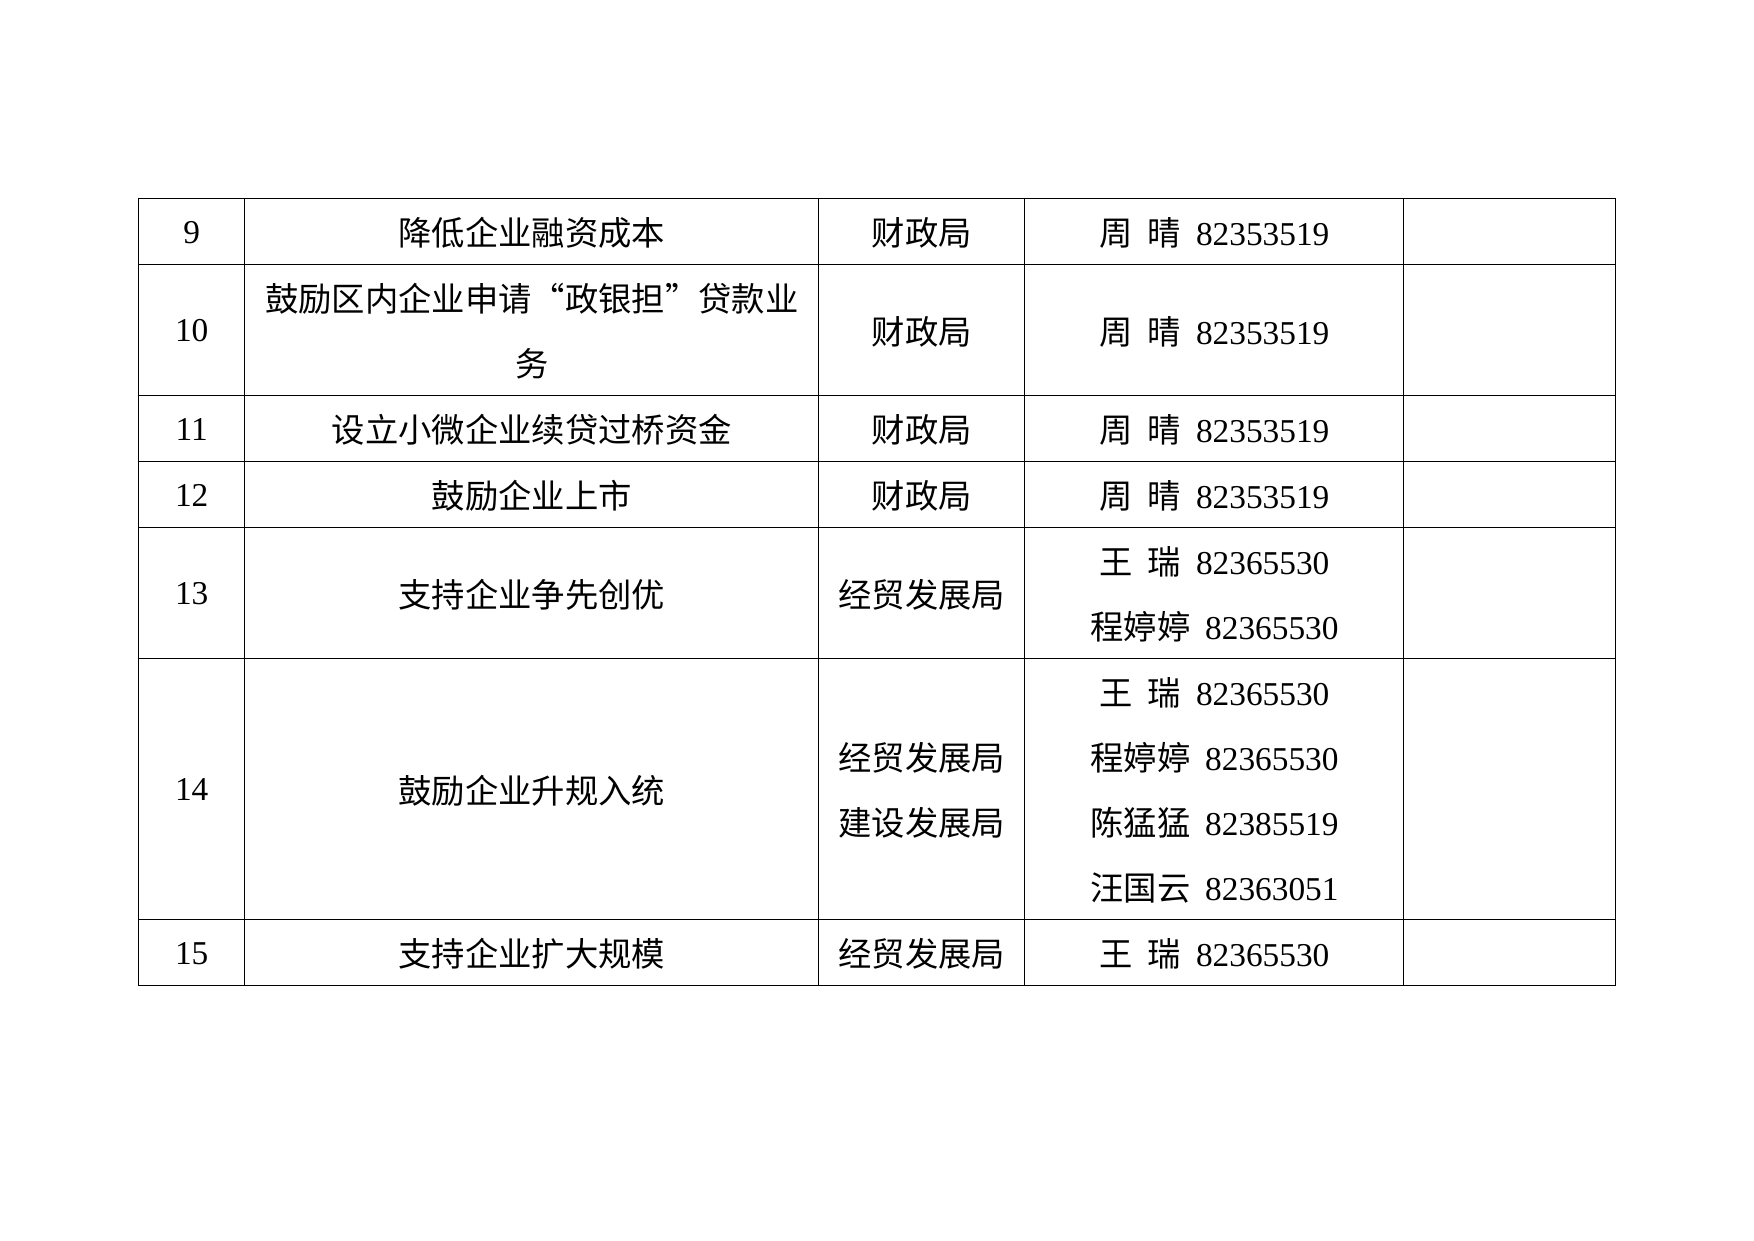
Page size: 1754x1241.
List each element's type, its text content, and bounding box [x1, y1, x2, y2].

table_cell 经贸发展局 建设发展局 [819, 920, 1024, 985]
table_cell 鼓励企业上市 [245, 462, 818, 527]
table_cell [1025, 920, 1403, 985]
table_cell [1404, 199, 1615, 264]
table_cell 周 晴 82353519 [1025, 462, 1403, 527]
table_cell 周 晴 82353519 [1025, 396, 1403, 461]
table_cell 周 晴 82353519 [1025, 265, 1403, 395]
table_cell 10 [139, 265, 244, 395]
table_cell [1404, 528, 1615, 658]
table_cell 13 [139, 528, 244, 658]
table_cell 财政局 [819, 462, 1024, 527]
table_cell 14 [139, 659, 244, 919]
table_cell [1404, 659, 1615, 919]
table_cell [1404, 920, 1615, 985]
table_cell 王 瑞 82365530 程婷婷 82365530 [1025, 528, 1403, 658]
table_cell 财政局 [819, 265, 1024, 395]
table_cell 财政局 [819, 396, 1024, 461]
table_cell 财政局 [819, 199, 1024, 264]
table_cell 设立小微企业续贷过桥资金 [245, 396, 818, 461]
table_cell [1404, 265, 1615, 395]
table_cell 支持企业扩大规模 [245, 920, 818, 985]
table_cell 周 晴 82353519 [1025, 199, 1403, 264]
table_cell 经贸发展局 建设发展局 [819, 659, 1024, 919]
table_cell 鼓励企业升规入统 [245, 659, 818, 919]
table_cell 降低企业融资成本 [245, 199, 818, 264]
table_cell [1025, 659, 1403, 919]
table_cell 9 [139, 199, 244, 264]
table_cell 支持企业争先创优 [245, 528, 818, 658]
table_cell 经贸发展局 [819, 528, 1024, 658]
table_cell [1404, 462, 1615, 527]
table_cell [1404, 396, 1615, 461]
table_cell 15 [139, 920, 244, 985]
table_cell 鼓励区内企业申请“政银担”贷款业务 [245, 265, 818, 395]
table_cell 12 [139, 462, 244, 527]
table_cell 11 [139, 396, 244, 461]
